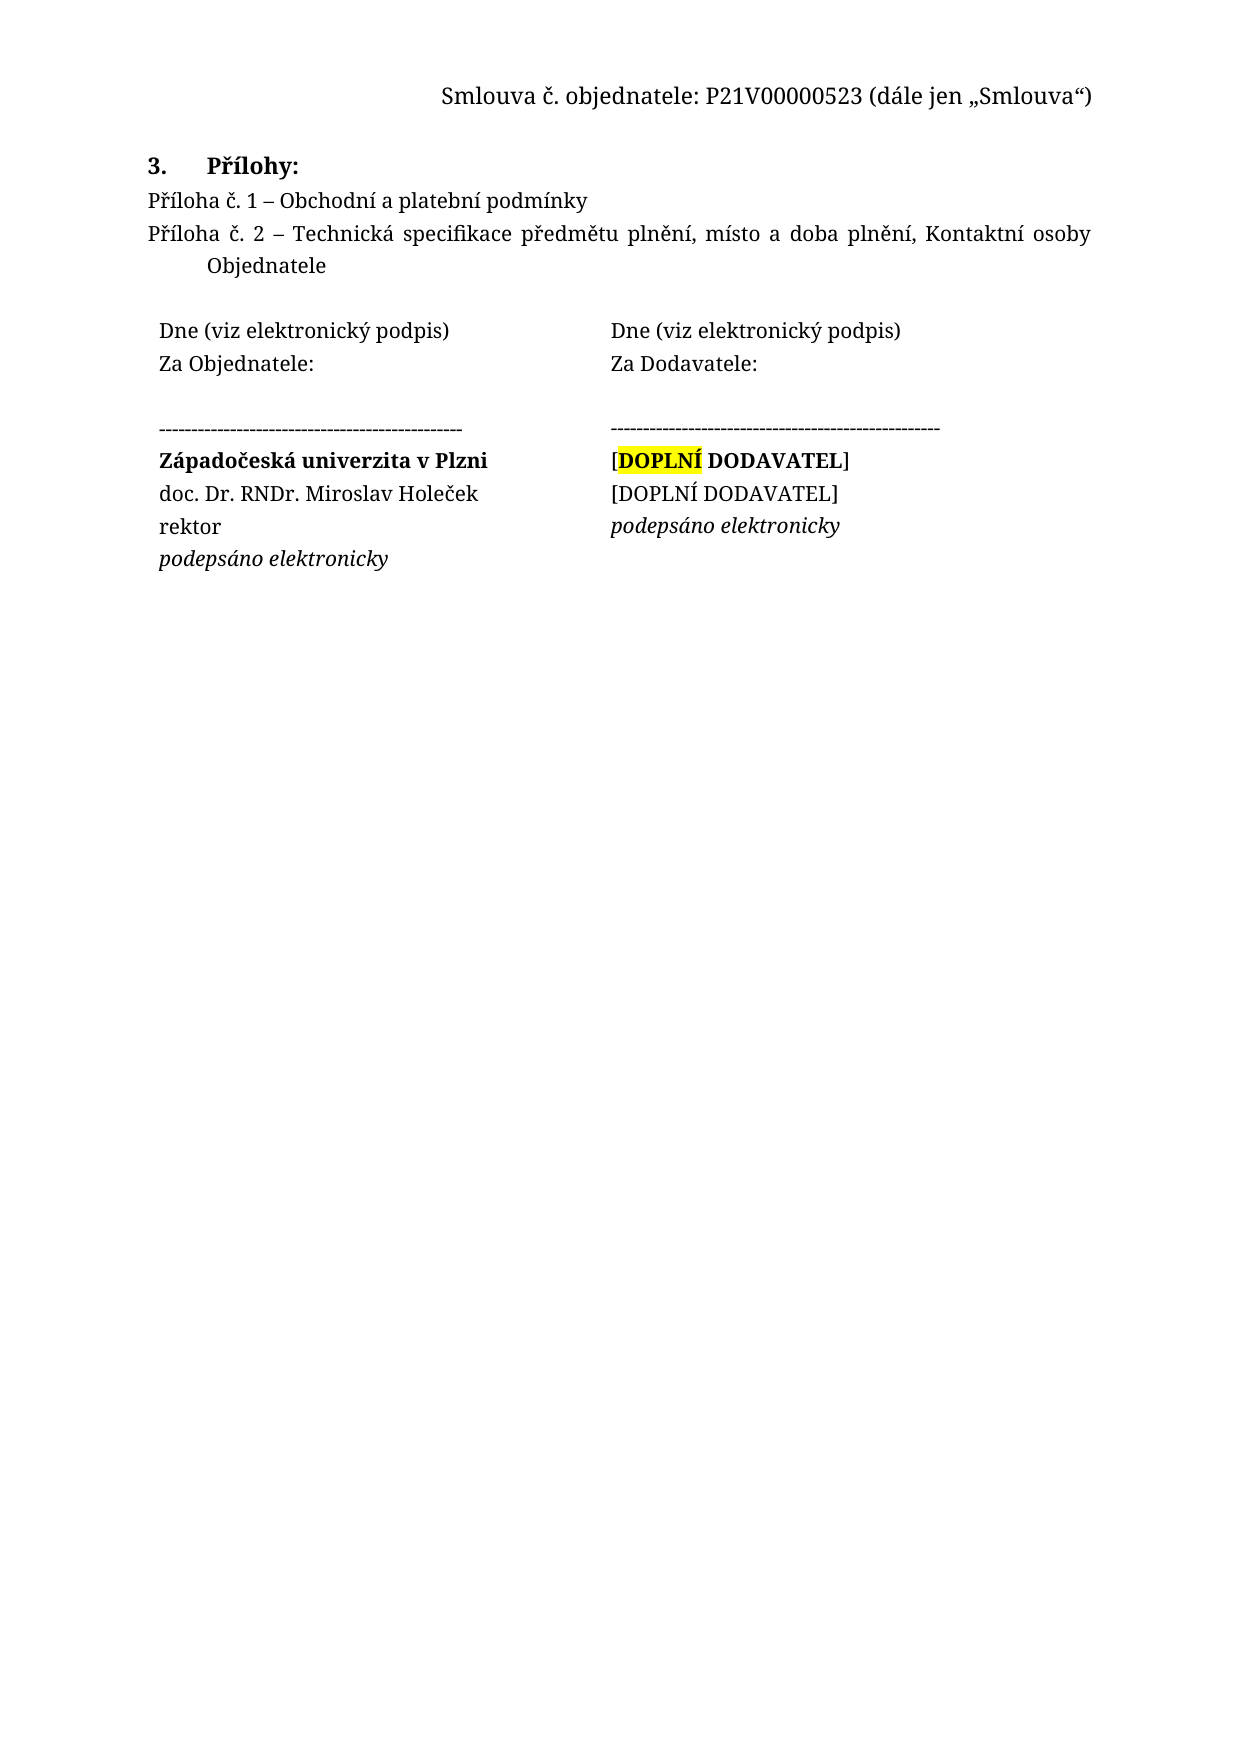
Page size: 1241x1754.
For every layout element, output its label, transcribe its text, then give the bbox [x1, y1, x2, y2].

text Příloha č. 2 – Technická specifikace předmětu plnění, místo a doba plnění, Kontaktní osoby Objednatele [148, 219, 1093, 280]
text Příloha č. 1 – Obchodní a platební podmínky [148, 186, 1093, 214]
list Přílohy: [148, 150, 1093, 181]
table_header Dne (viz elektronický podpis) Za Objednatele: ----------------------------------------------- Západočeská univerzita v Plzni doc. Dr. RNDr. Miroslav Holeček rektor podepsáno elektronicky [148, 316, 599, 577]
table_header Dne (viz elektronický podpis) Za Dodavatele: --------------------------------------------------- [DOPLNÍ DODAVATEL] [DOPLNÍ DODAVATEL] podepsáno elektronicky [599, 316, 1051, 577]
